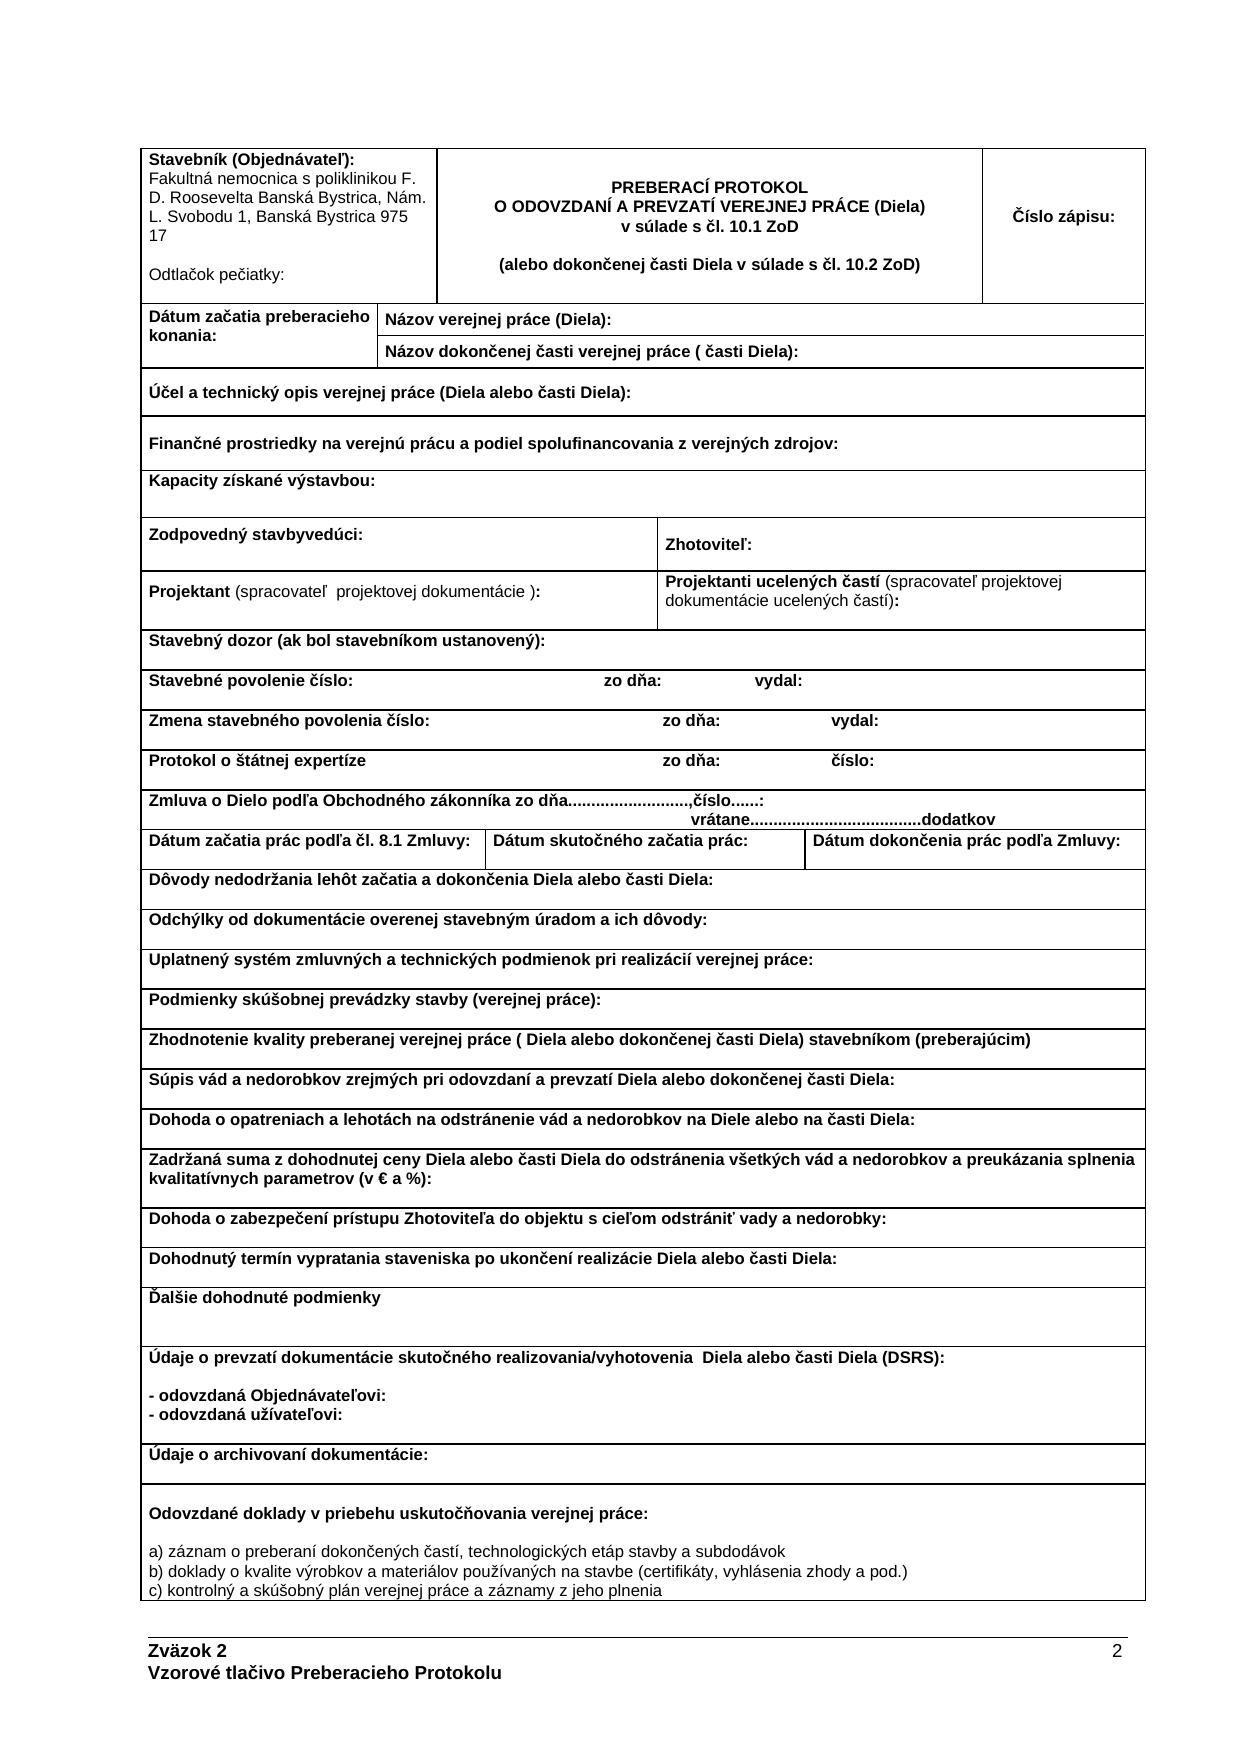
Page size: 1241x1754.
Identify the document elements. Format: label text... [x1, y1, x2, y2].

table_cell Kapacity získané výstavbou: [142, 471, 1145, 517]
table_cell Finančné prostriedky na verejnú prácu a podiel spolufinancovania z verejných zdrojov: [142, 417, 1145, 469]
table_cell Zmena stavebného povolenia číslo: zo dňa: vydal: [142, 711, 1145, 749]
table_cell Zmluva o Dielo podľa Obchodného zákonníka zo dňa..........................,číslo......: vrátane.....................................dodatkov [142, 791, 1145, 829]
table_cell Názov dokončenej časti verejnej práce ( časti Diela): [378, 335, 1145, 367]
table_header PREBERACÍ PROTOKOL O ODOVZDANÍ A PREVZATÍ VEREJNEJ PRÁCE (Diela) v súlade s čl. 10.1 ZoD (alebo dokončenej časti Diela v súlade s čl. 10.2 ZoD) [438, 149, 982, 303]
table_cell Protokol o štátnej expertíze zo dňa: číslo: [142, 751, 1145, 789]
table_cell Dátum dokončenia prác podľa Zmluvy: [806, 830, 1145, 869]
table_cell Zhotoviteľ: [658, 518, 1145, 570]
table_cell Údaje o archivovaní dokumentácie: [142, 1445, 1145, 1483]
table_cell Účel a technický opis verejnej práce (Diela alebo časti Diela): [142, 367, 1145, 415]
table_cell Zadržaná suma z dohodnutej ceny Diela alebo časti Diela do odstránenia všetkých vád a nedorobkov a preukázania splnenia kvalitatívnych parametrov (v € a %): [142, 1150, 1145, 1207]
table_cell Dátum začatia prác podľa čl. 8.1 Zmluvy: [142, 830, 485, 869]
table_header Číslo zápisu: [983, 149, 1145, 303]
table_cell Údaje o prevzatí dokumentácie skutočného realizovania/vyhotovenia Diela alebo časti Diela (DSRS): - odovzdaná Objednávateľovi: - odovzdaná užívateľovi: [142, 1347, 1145, 1443]
table_cell Názov verejnej práce (Diela): [378, 303, 1145, 335]
table_cell Zodpovedný stavbyvedúci: [142, 518, 657, 570]
table_cell Dôvody nedodržania lehôt začatia a dokončenia Diela alebo časti Diela: [142, 870, 1145, 908]
table_cell Dohodnutý termín vypratania staveniska po ukončení realizácie Diela alebo časti Diela: [142, 1248, 1145, 1287]
table_cell Dátum začatia preberacieho konania: [142, 304, 377, 367]
table_cell Dohoda o opatreniach a lehotách na odstránenie vád a nedorobkov na Diele alebo na časti Diela: [142, 1110, 1145, 1148]
table_cell Podmienky skúšobnej prevádzky stavby (verejnej práce): [142, 990, 1145, 1028]
table_cell Dohoda o zabezpečení prístupu Zhotoviteľa do objektu s cieľom odstrániť vady a nedorobky: [142, 1209, 1145, 1247]
table_cell Stavebný dozor (ak bol stavebníkom ustanovený): [142, 631, 1145, 669]
table_cell Projektanti ucelených častí (spracovateľ projektovej dokumentácie ucelených častí): [658, 572, 1145, 629]
table_cell Súpis vád a nedorobkov zrejmých pri odovzdaní a prevzatí Diela alebo dokončenej časti Diela: [142, 1070, 1145, 1108]
table_cell Zhodnotenie kvality preberanej verejnej práce ( Diela alebo dokončenej časti Diela) stavebníkom (preberajúcim) [142, 1030, 1145, 1068]
table_cell Uplatnený systém zmluvných a technických podmienok pri realizácií verejnej práce: [142, 950, 1145, 988]
table_cell Projektant (spracovateľ projektovej dokumentácie ): [142, 572, 657, 629]
table_header Stavebník (Objednávateľ): Fakultná nemocnica s poliklinikou F. D. Roosevelta Banská Bystrica, Nám. L. Svobodu 1, Banská Bystrica 975 17 Odtlačok pečiatky: [142, 149, 436, 303]
table_cell Dátum skutočného začatia prác: [486, 830, 804, 869]
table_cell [142, 1485, 1145, 1600]
table_cell Stavebné povolenie číslo: zo dňa: vydal: [142, 671, 1145, 709]
table_cell Ďalšie dohodnuté podmienky [142, 1288, 1145, 1346]
table_cell Odchýlky od dokumentácie overenej stavebným úradom a ich dôvody: [142, 910, 1145, 948]
